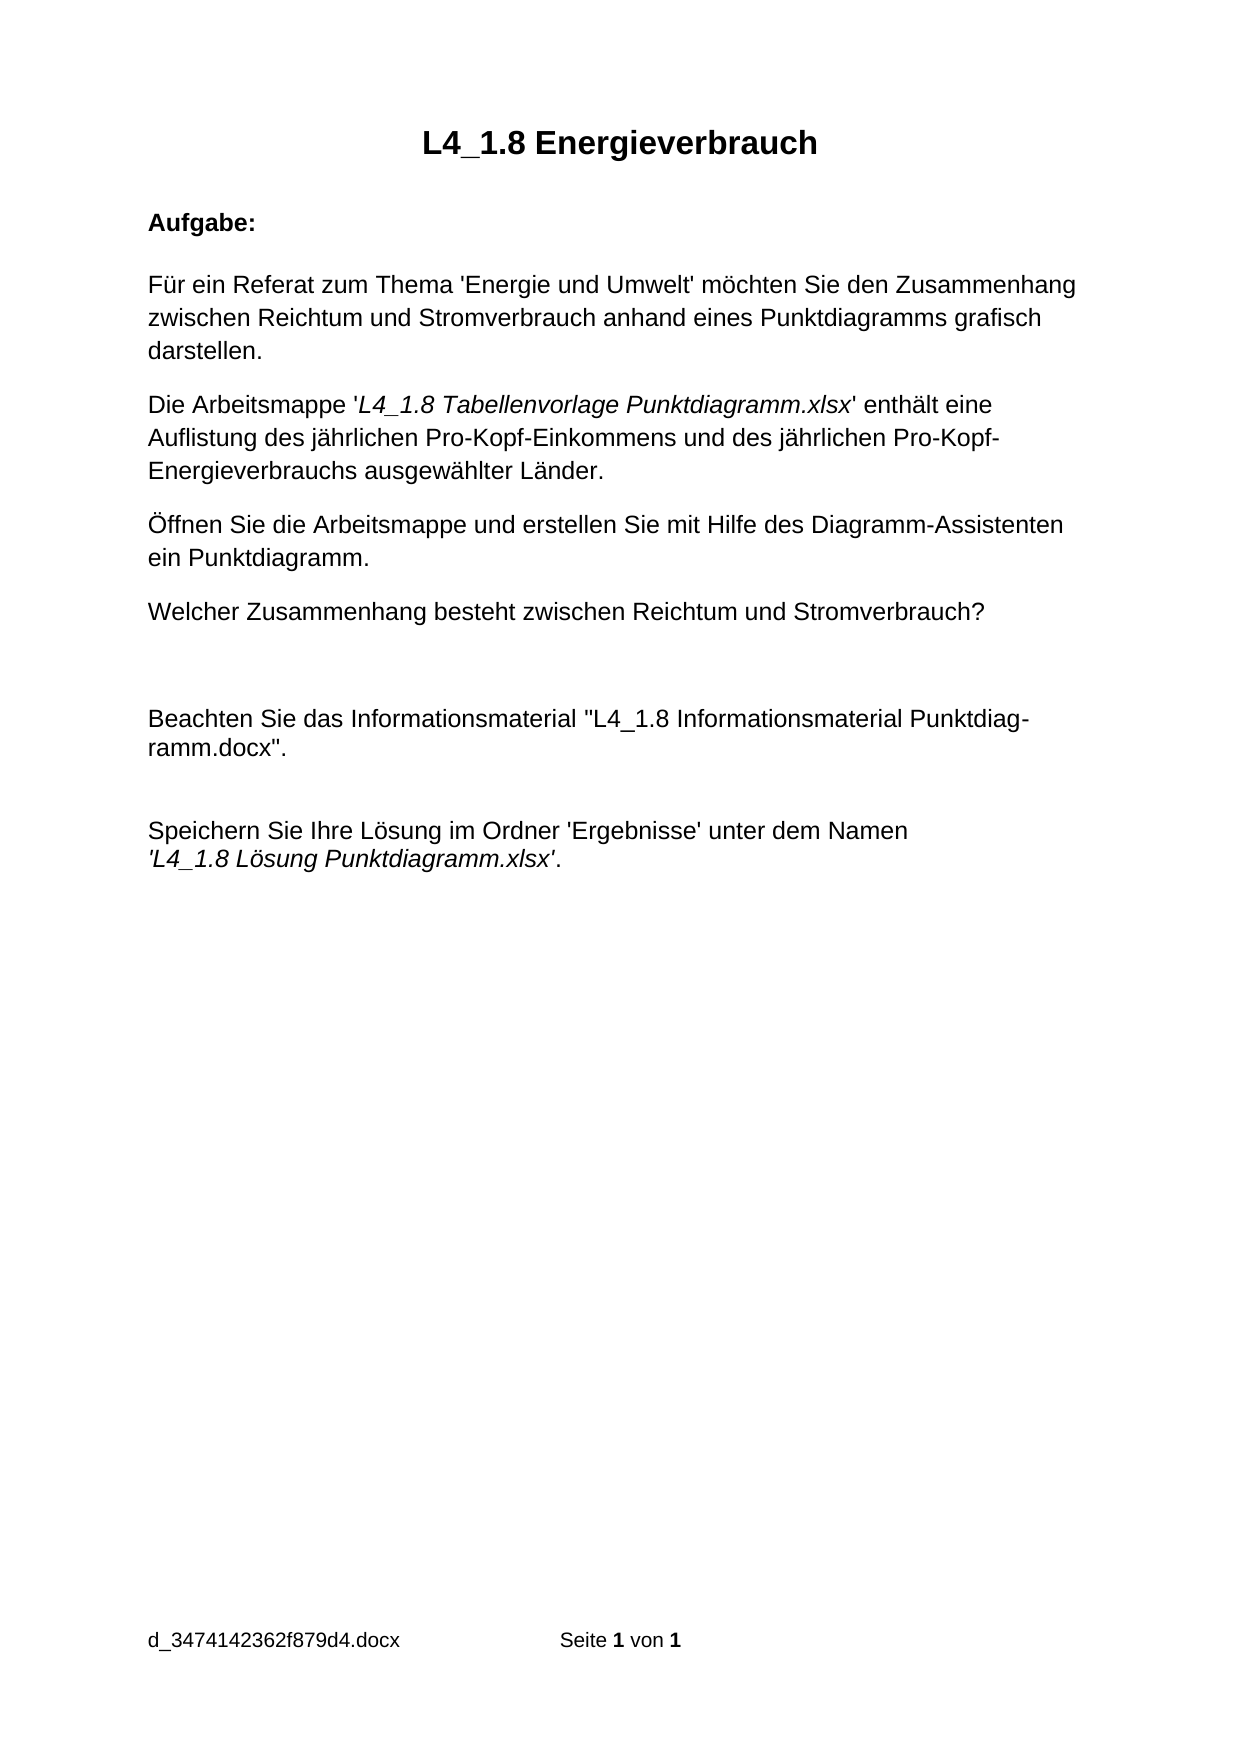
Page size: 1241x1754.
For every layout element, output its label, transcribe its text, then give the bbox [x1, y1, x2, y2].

text Für ein Referat zum Thema 'Energie und Umwelt' möchten Sie den Zusammenhang zwischen Reichtum und Stromverbrauch anhand eines Punktdiagramms grafisch darstellen. [148, 270, 1078, 365]
text Öffnen Sie die Arbeitsmappe und erstellen Sie mit Hilfe des Diagramm-Assistenten ein Punktdiagramm. [148, 510, 1092, 571]
text Die Arbeitsmappe 'L4_1.8 Tabellenvorlage Punktdiagramm.xlsx' enthält eine Auflistung des jährlichen Pro-Kopf-Einkommens und des jährlichen Pro-Kopf-Energieverbrauchs ausgewählter Länder. [148, 390, 1092, 484]
text Welcher Zusammenhang besteht zwischen Reichtum und Stromverbrauch? [148, 597, 1092, 625]
text Beachten Sie das Informationsmaterial "L4_1.8 Informationsmaterial Punktdiagramm.docx". [148, 704, 1107, 762]
text Speichern Sie Ihre Lösung im Ordner 'Ergebnisse' unter dem Namen 'L4_1.8 Lösung Punktdiagramm.xlsx'. [148, 816, 1092, 873]
text Aufgabe: [148, 208, 1092, 237]
subtitle L4_1.8 Energieverbrauch [148, 123, 1092, 161]
